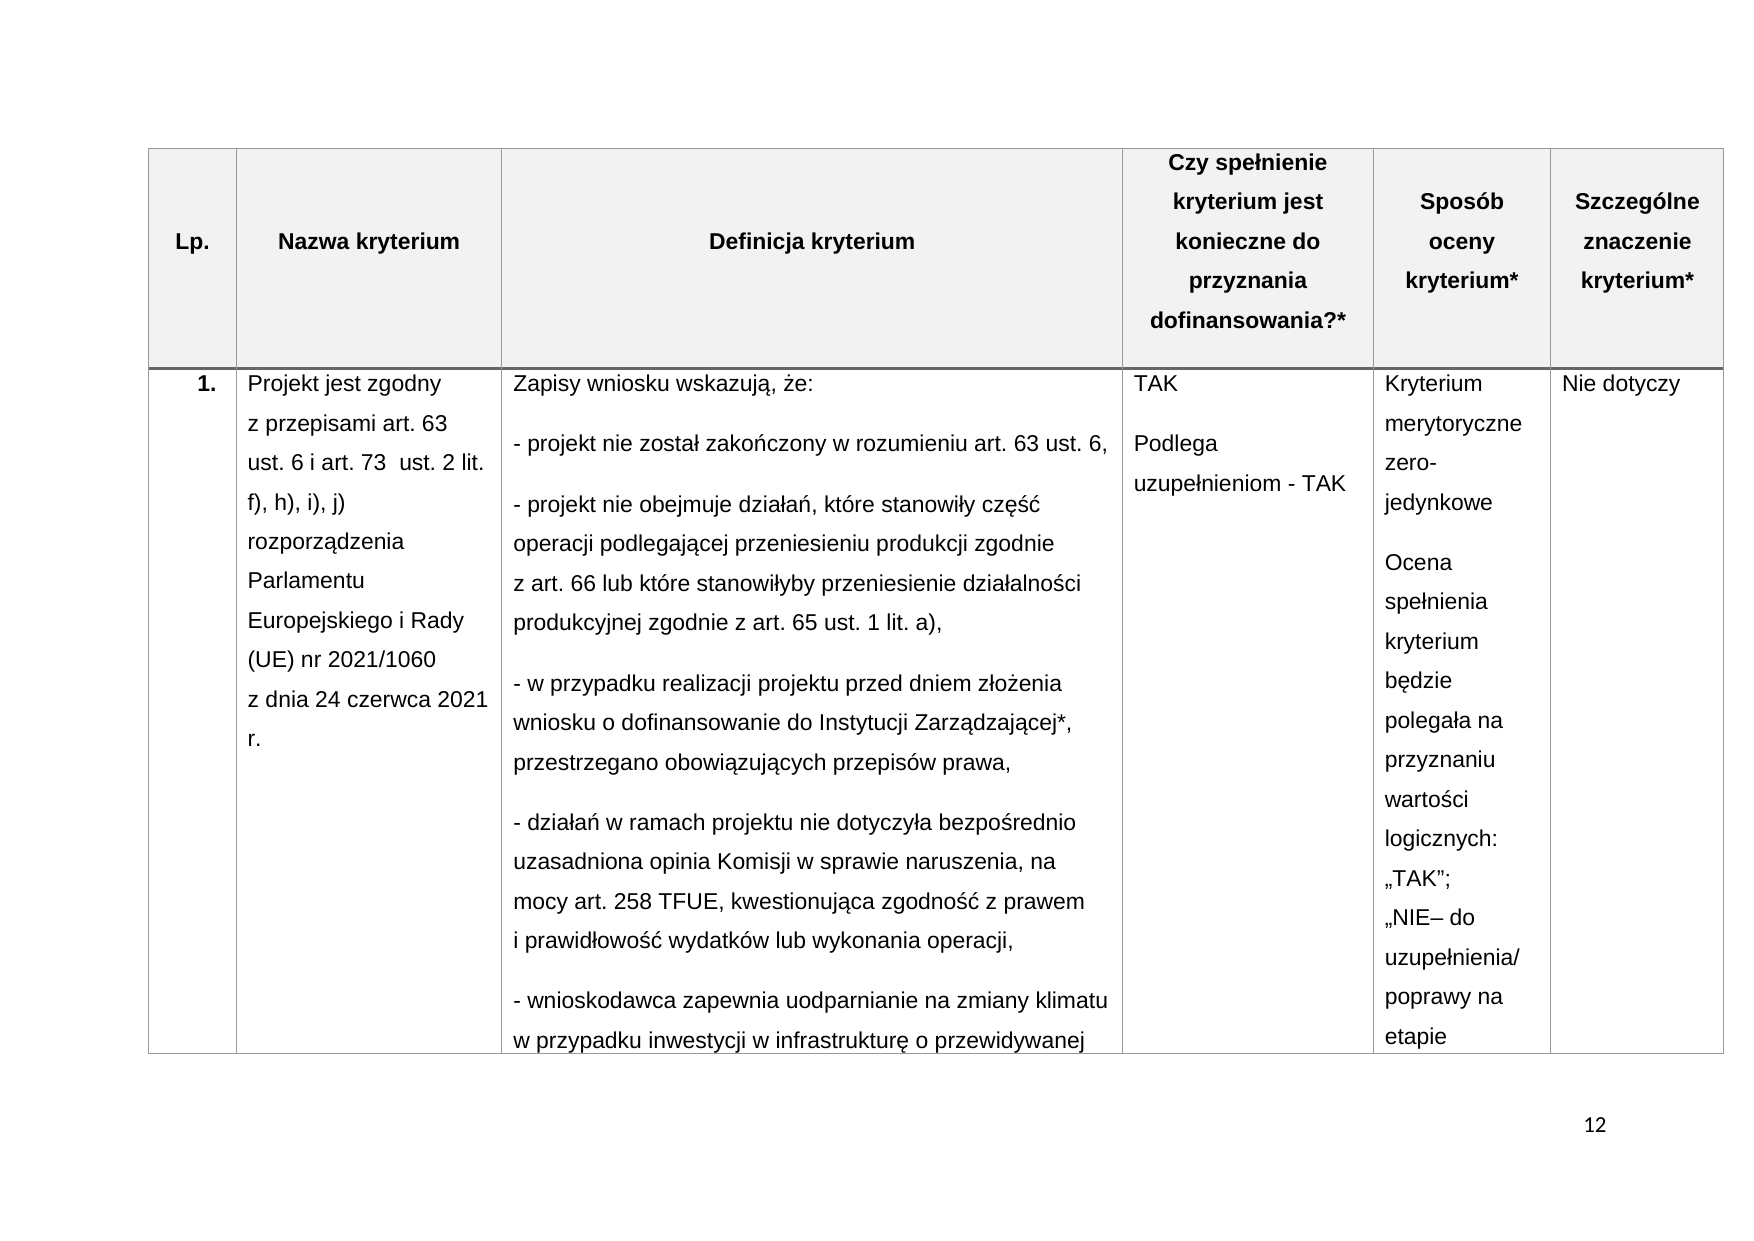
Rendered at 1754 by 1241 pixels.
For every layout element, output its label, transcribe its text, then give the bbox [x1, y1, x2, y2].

table_header Szczególne znaczenie kryterium* [1551, 149, 1723, 367]
table_cell [149, 370, 236, 1053]
table_header Sposób oceny kryterium* [1374, 149, 1550, 367]
table_cell Nie dotyczy [1551, 370, 1723, 1053]
table_header Definicja kryterium [502, 149, 1122, 367]
table_cell TAK Podlega uzupełnieniom - TAK [1123, 370, 1373, 1053]
table_header Nazwa kryterium [237, 149, 501, 367]
table_header Czy spełnienie kryterium jest konieczne do przyznania dofinansowania?* [1123, 149, 1373, 367]
table_header Lp. [149, 149, 236, 367]
